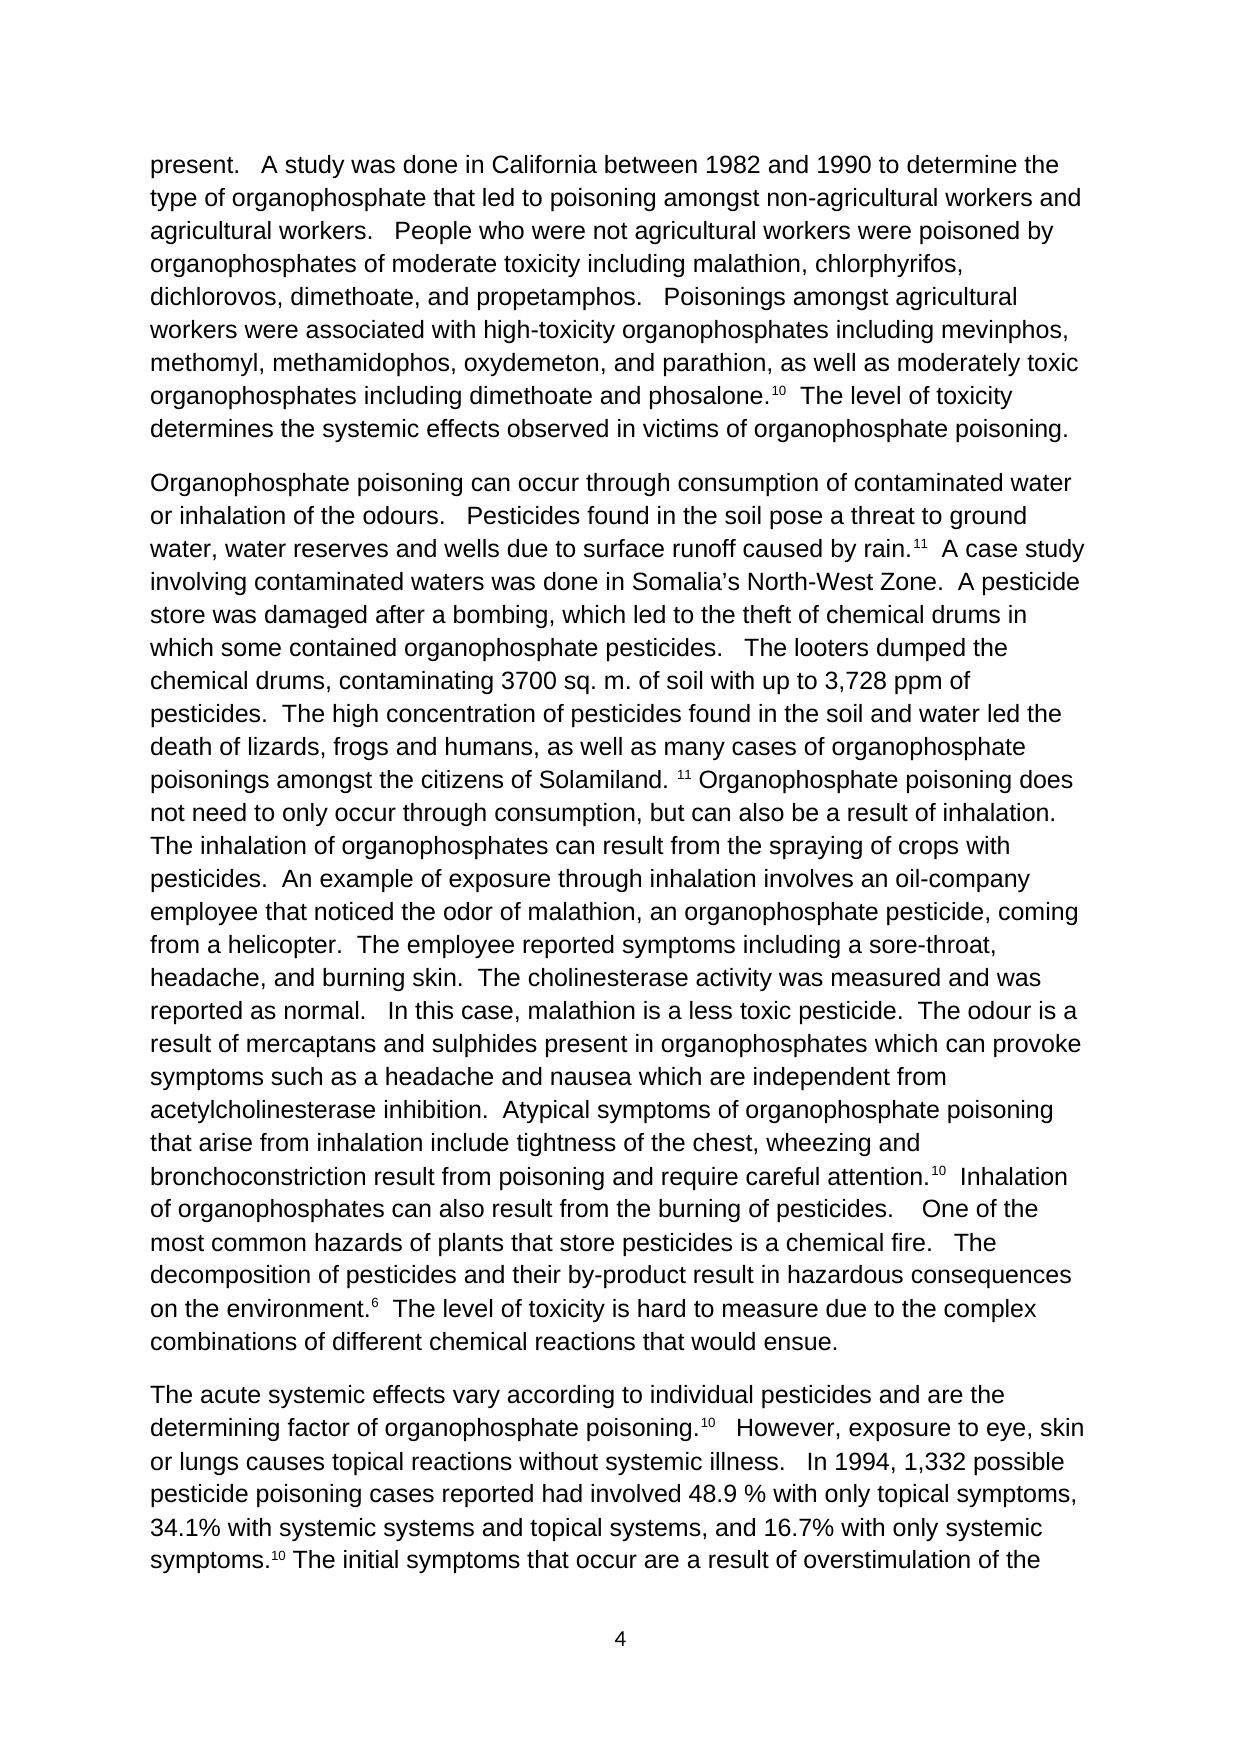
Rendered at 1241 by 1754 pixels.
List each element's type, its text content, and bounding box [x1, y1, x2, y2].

text Organophosphate poisoning can occur through consumption of contaminated water or inhalation of the odours. Pesticides found in the soil pose a threat to ground water, water reserves and wells due to surface runoff caused by rain.11 A case study involving contaminated waters was done in Somalia’s North-West Zone. A pesticide store was damaged after a bombing, which led to the theft of chemical drums in which some contained organophosphate pesticides. The looters dumped the chemical drums, contaminating 3700 sq. m. of soil with up to 3,728 ppm of pesticides. The high concentration of pesticides found in the soil and water led the death of lizards, frogs and humans, as well as many cases of organophosphate poisonings amongst the citizens of Solamiland. 11 Organophosphate poisoning does not need to only occur through consumption, but can also be a result of inhalation. The inhalation of organophosphates can result from the spraying of crops with pesticides. An example of exposure through inhalation involves an oil-company employee that noticed the odor of malathion, an organophosphate pesticide, coming from a helicopter. The employee reported symptoms including a sore-throat, headache, and burning skin. The cholinesterase activity was measured and was reported as normal. In this case, malathion is a less toxic pesticide. The odour is a result of mercaptans and sulphides present in organophosphates which can provoke symptoms such as a headache and nausea which are independent from acetylcholinesterase inhibition. Atypical symptoms of organophosphate poisoning that arise from inhalation include tightness of the chest, wheezing and bronchoconstriction result from poisoning and require careful attention.10 Inhalation of organophosphates can also result from the burning of pesticides. One of the most common hazards of plants that store pesticides is a chemical fire. The decomposition of pesticides and their by-product result in hazardous consequences on the environment.6 The level of toxicity is hard to measure due to the complex combinations of different chemical reactions that would ensue. [150, 468, 1090, 1355]
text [150, 150, 1090, 443]
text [150, 1380, 1090, 1574]
